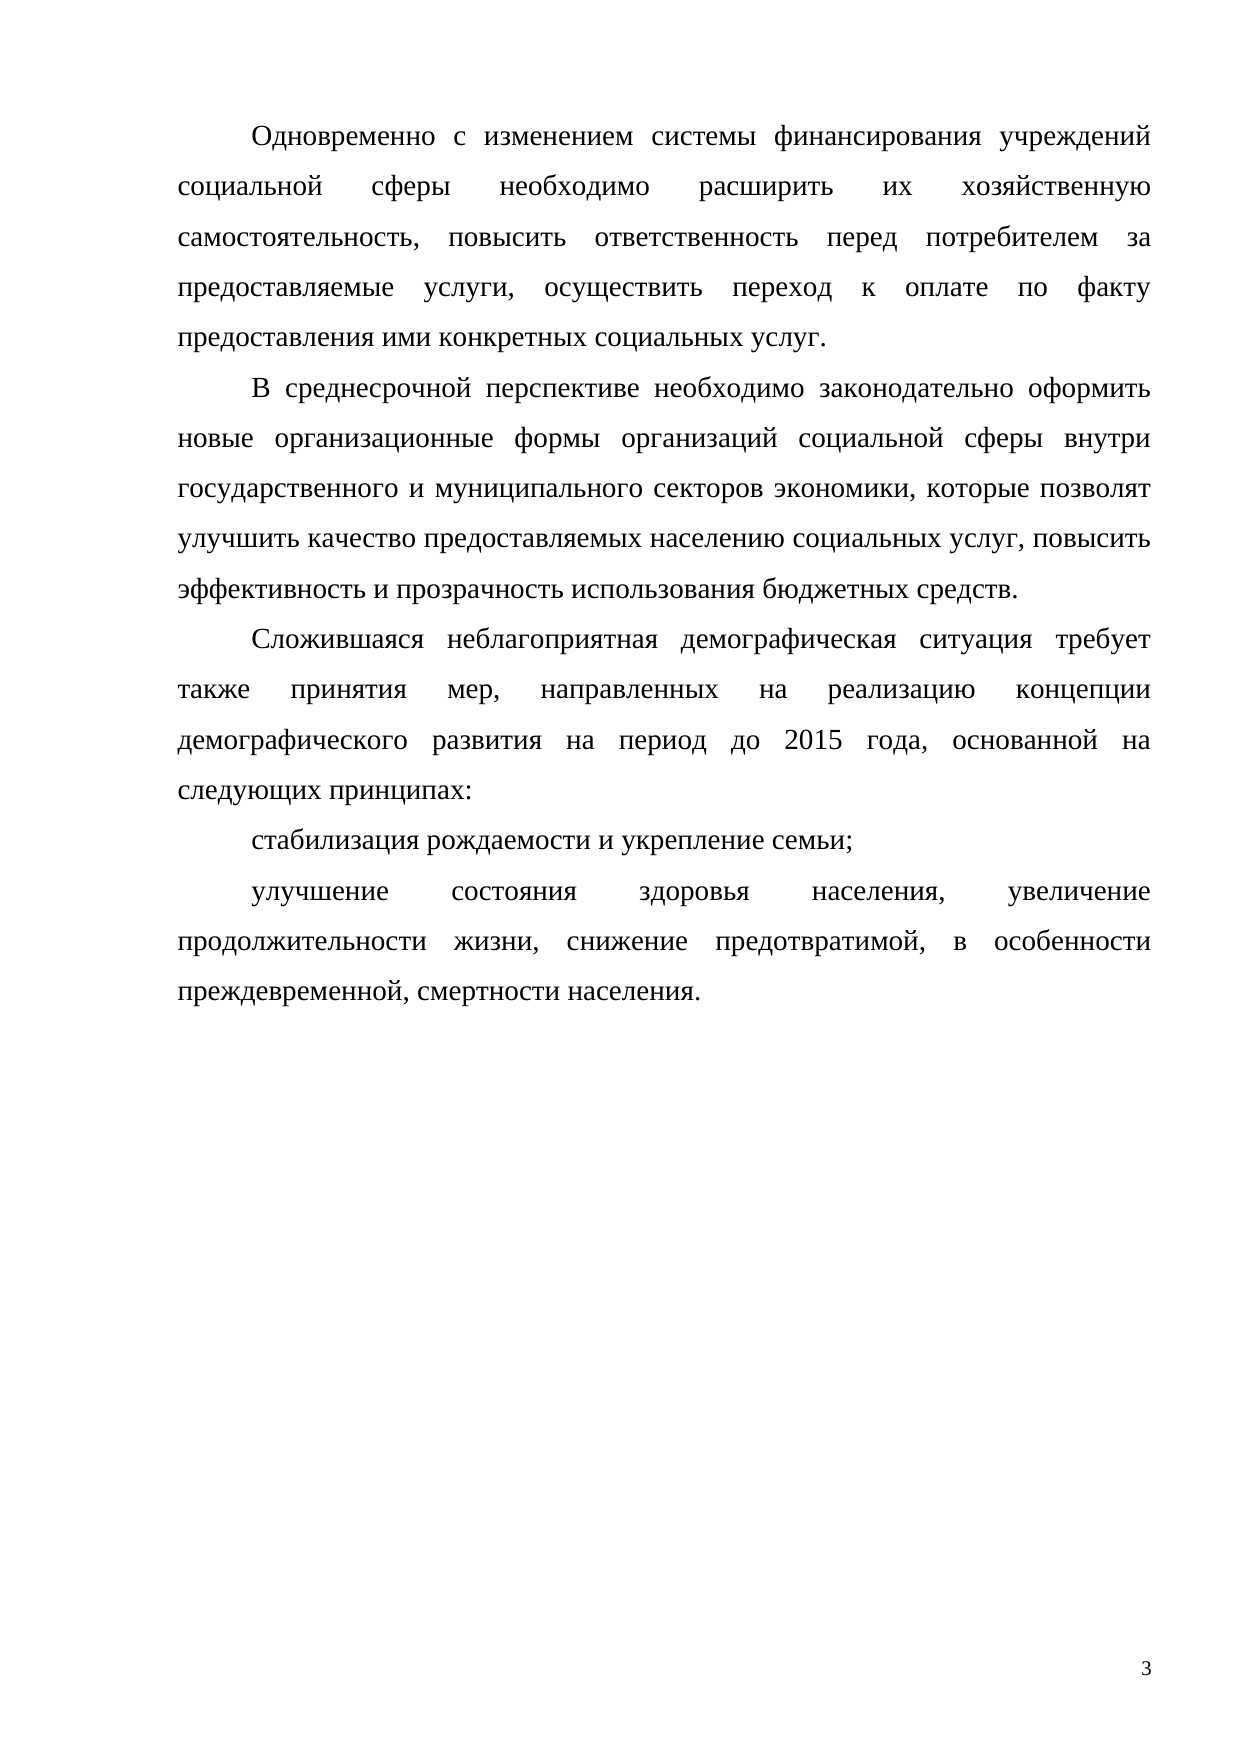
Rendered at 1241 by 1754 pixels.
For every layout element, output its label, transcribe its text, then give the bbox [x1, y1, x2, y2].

text Сложившаяся неблагоприятная демографическая ситуация требует также принятия мер, направленных на реализацию концепции демографического развития на период до 2015 года, основанной на следующих принципах: [177, 621, 1152, 806]
text Одновременно с изменением системы финансирования учреждений социальной сферы необходимо расширить их хозяйственную самостоятельность, повысить ответственность перед потребителем за предоставляемые услуги, осуществить переход к оплате по факту предоставления ими конкретных социальных услуг. [177, 118, 1152, 353]
text улучшение состояния здоровья населения, увеличение продолжительности жизни, снижение предотвратимой, в особенности преждевременной, смертности населения. [177, 873, 1152, 1007]
text В среднесрочной перспективе необходимо законодательно оформить новые организационные формы организаций социальной сферы внутри государственного и муниципального секторов экономики, которые позволят улучшить качество предоставляемых населению социальных услуг, повысить эффективность и прозрачность использования бюджетных средств. [177, 370, 1152, 604]
text стабилизация рождаемости и укрепление семьи; [177, 822, 1152, 856]
